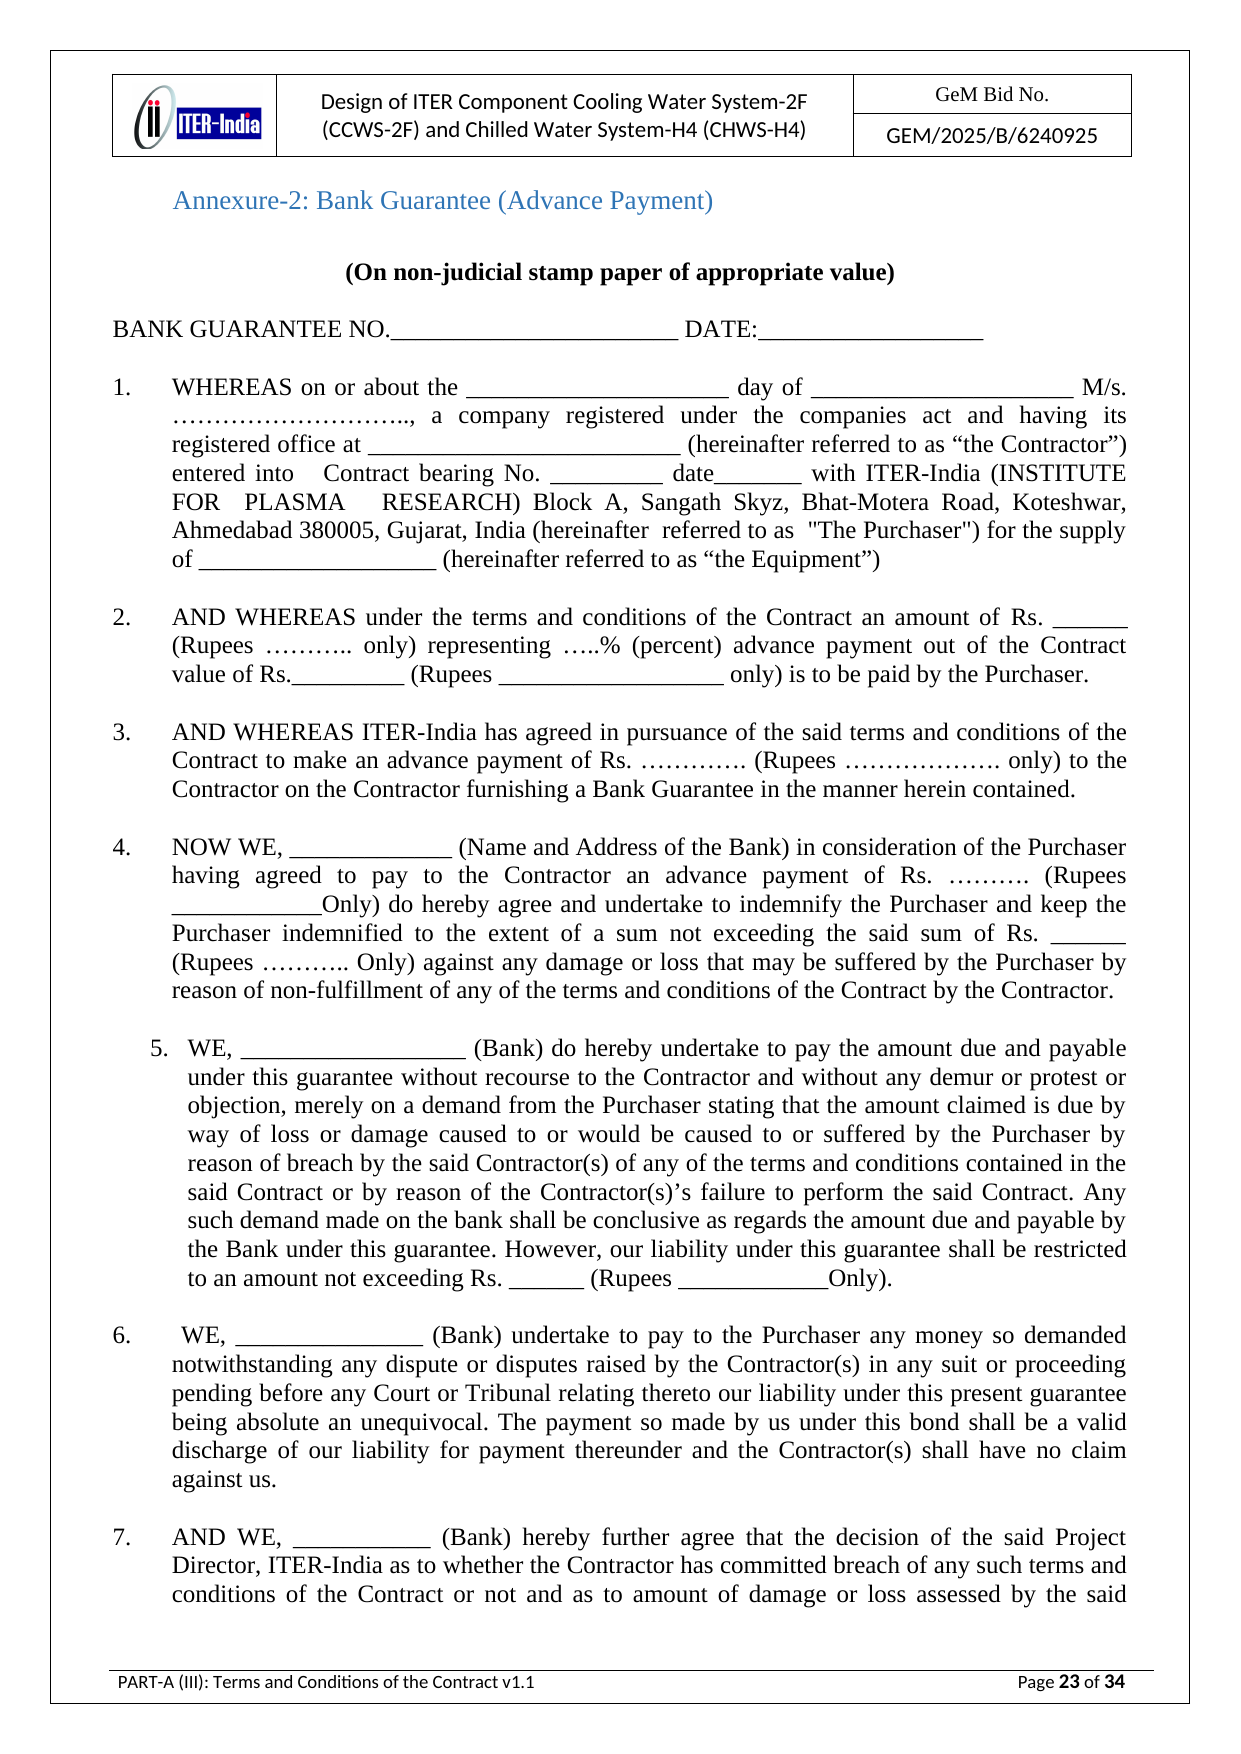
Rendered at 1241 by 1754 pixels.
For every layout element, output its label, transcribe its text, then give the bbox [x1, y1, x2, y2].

list AND WHEREAS ITER-India has agreed in pursuance of the said terms and conditions of the Contract to make an advance payment of Rs. …………. (Rupees ………………. only) to the Contractor on the Contractor furnishing a Bank Guarantee in the manner herein contained. [112, 717, 1128, 803]
list WE, __________________ (Bank) do hereby undertake to pay the amount due and payable under this guarantee without recourse to the Contractor and without any demur or protest or objection, merely on a demand from the Purchaser stating that the amount claimed is due by way of loss or damage caused to or would be caused to or suffered by the Purchaser by reason of breach by the said Contractor(s) of any of the terms and conditions contained in the said Contract or by reason of the Contractor(s)’s failure to perform the said Contract. Any such demand made on the bank shall be conclusive as regards the amount due and payable by the Bank under this guarantee. However, our liability under this guarantee shall be restricted to an amount not exceeding Rs. ______ (Rupees ____________Only). [150, 1033, 1128, 1292]
text (On non-judicial stamp paper of appropriate value) [112, 257, 1128, 285]
list AND WHEREAS under the terms and conditions of the Contract an amount of Rs. ______ (Rupees ……….. only) representing …..% (percent) advance payment out of the Contract value of Rs._________ (Rupees __________________ only) is to be paid by the Purchaser. [112, 602, 1128, 688]
picture [132, 83, 263, 149]
list NOW WE, _____________ (Name and Address of the Bank) in consideration of the Purchaser having agreed to pay to the Contractor an advance payment of Rs. ………. (Rupees ____________Only) do hereby agree and undertake to indemnify the Purchaser and keep the Purchaser indemnified to the extent of a sum not exceeding the said sum of Rs. ______ (Rupees ……….. Only) against any damage or loss that may be suffered by the Purchaser by reason of non-fulfillment of any of the terms and conditions of the Contract by the Contractor. [112, 832, 1128, 1004]
subtitle Annexure-2: Bank Guarantee (Advance Payment) [172, 184, 1128, 215]
list WE, _______________ (Bank) undertake to pay to the Purchaser any money so demanded notwithstanding any dispute or disputes raised by the Contractor(s) in any suit or proceeding pending before any Court or Tribunal relating thereto our liability under this present guarantee being absolute an unequivocal. The payment so made by us under this bond shall be a valid discharge of our liability for payment thereunder and the Contractor(s) shall have no claim against us. [112, 1320, 1128, 1493]
text BANK GUARANTEE NO._______________________ DATE:__________________ [112, 314, 1128, 343]
list WHEREAS on or about the _____________________ day of _____________________ M/s. ……………………….., a company registered under the companies act and having its registered office at _________________________ (hereinafter referred to as “the Contractor”) entered into Contract bearing No. _________ date_______ with ITER-India (INSTITUTE FOR PLASMA RESEARCH) Block A, Sangath Skyz, Bhat-Motera Road, Koteshwar, Ahmedabad 380005, Gujarat, India (hereinafter referred to as "The Purchaser") for the supply of ___________________ (hereinafter referred to as “the Equipment”) [112, 372, 1128, 573]
